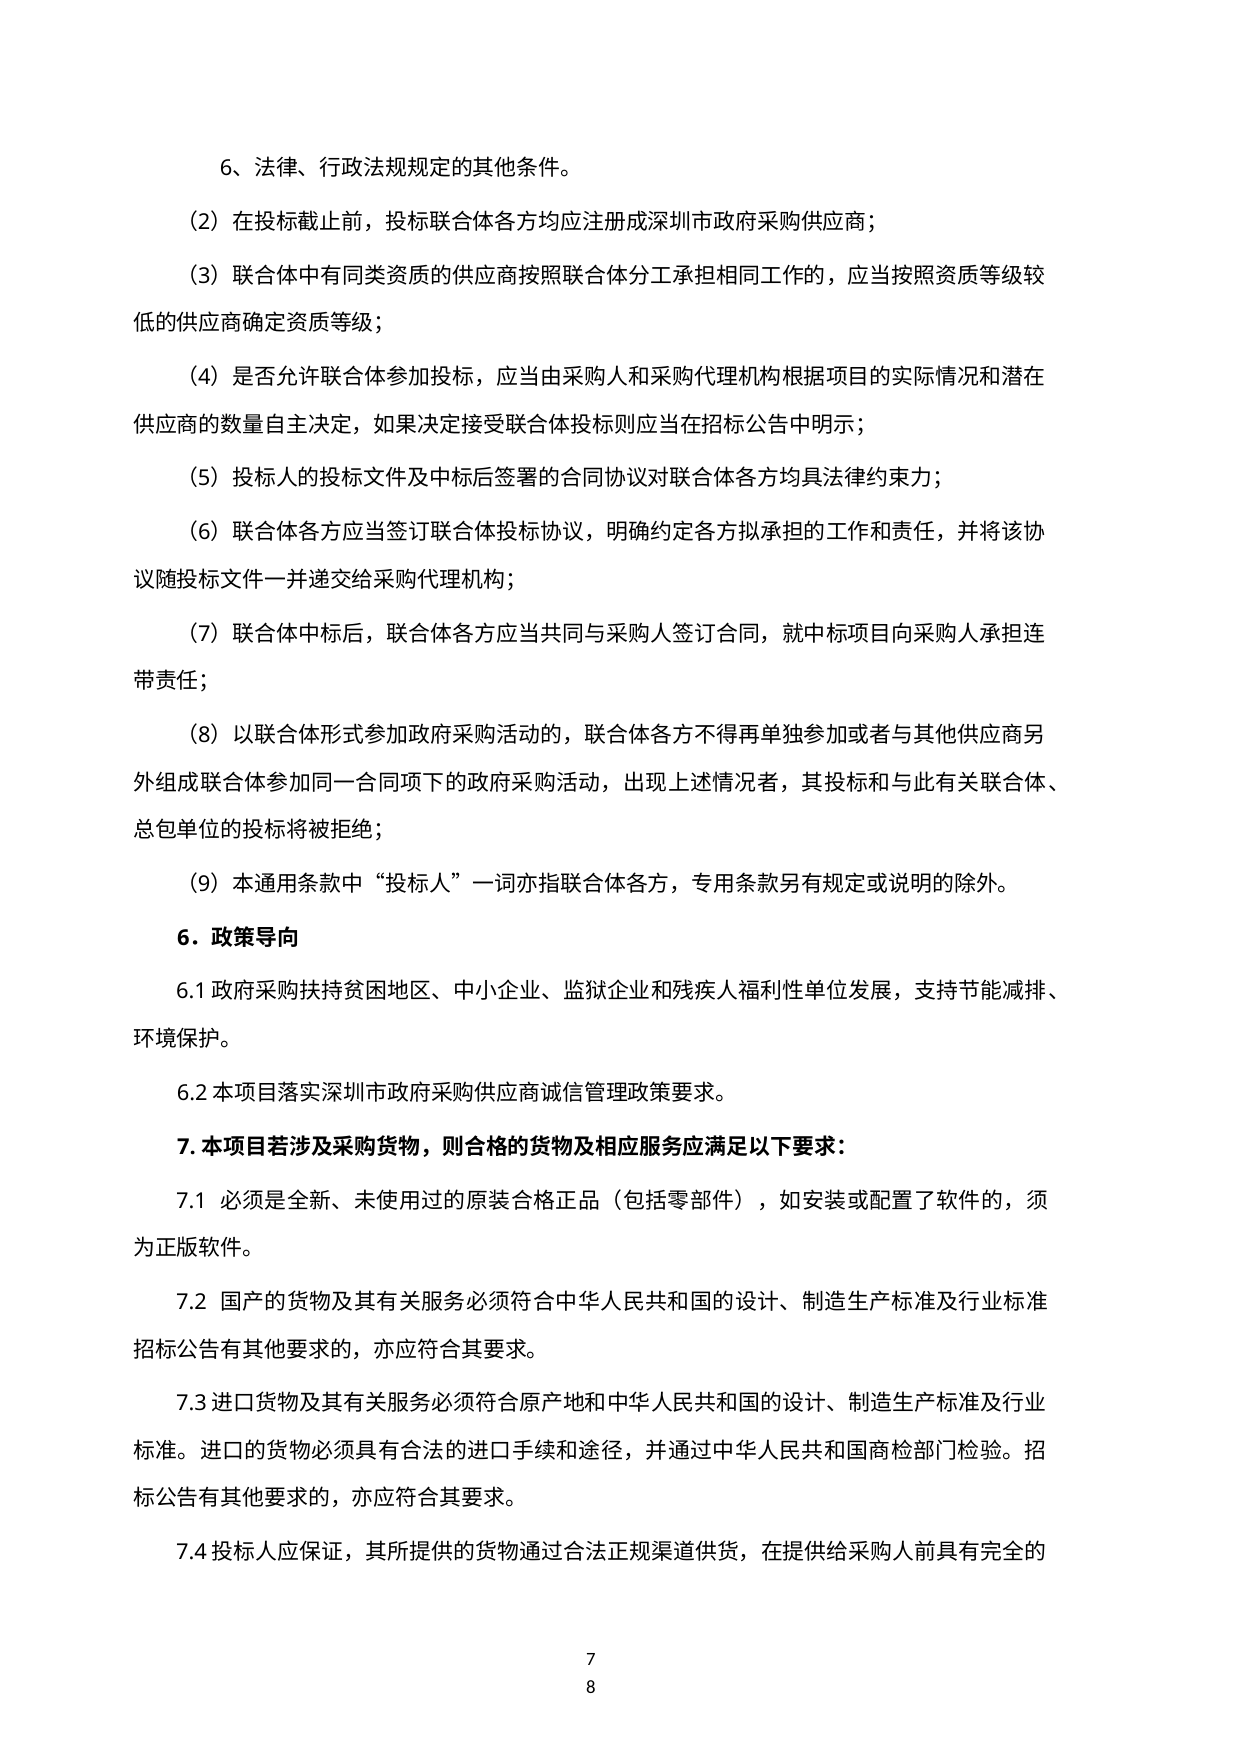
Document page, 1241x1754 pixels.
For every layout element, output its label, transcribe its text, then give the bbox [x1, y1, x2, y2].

text （9）本通用条款中“投标人”一词亦指联合体各方，专用条款另有规定或说明的除外。 [133, 866, 1048, 898]
text （2）在投标截止前，投标联合体各方均应注册成深圳市政府采购供应商； [133, 204, 1048, 236]
text 6.1政府采购扶持贫困地区、中小企业、监狱企业和残疾人福利性单位发展，支持节能减排、环境保护。 [133, 973, 1048, 1053]
text 6．政策导向 [133, 920, 1048, 951]
text 7.2 国产的货物及其有关服务必须符合中华人民共和国的设计、制造生产标准及行业标准。招标公告有其他要求的，亦应符合其要求。 [133, 1284, 1048, 1363]
text 7. 本项目若涉及采购货物，则合格的货物及相应服务应满足以下要求： [133, 1129, 1048, 1161]
text （5）投标人的投标文件及中标后签署的合同协议对联合体各方均具法律约束力； [133, 460, 1048, 492]
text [133, 1534, 1048, 1566]
text （4）是否允许联合体参加投标，应当由采购人和采购代理机构根据项目的实际情况和潜在供应商的数量自主决定，如果决定接受联合体投标则应当在招标公告中明示； [133, 359, 1048, 438]
text 7.1 必须是全新、未使用过的原装合格正品（包括零部件），如安装或配置了软件的，须为正版软件。 [133, 1183, 1048, 1262]
text （3）联合体中有同类资质的供应商按照联合体分工承担相同工作的，应当按照资质等级较低的供应商确定资质等级； [133, 258, 1048, 337]
text （6）联合体各方应当签订联合体投标协议，明确约定各方拟承担的工作和责任，并将该协议随投标文件一并递交给采购代理机构； [133, 514, 1048, 593]
text 6、法律、行政法规规定的其他条件。 [177, 150, 1048, 182]
text 7.3进口货物及其有关服务必须符合原产地和中华人民共和国的设计、制造生产标准及行业标准。进口的货物必须具有合法的进口手续和途径，并通过中华人民共和国商检部门检验。招标公告有其他要求的，亦应符合其要求。 [133, 1385, 1048, 1512]
text （8）以联合体形式参加政府采购活动的，联合体各方不得再单独参加或者与其他供应商另外组成联合体参加同一合同项下的政府采购活动，出现上述情况者，其投标和与此有关联合体、总包单位的投标将被拒绝； [133, 717, 1048, 844]
text 6.2本项目落实深圳市政府采购供应商诚信管理政策要求。 [133, 1075, 1048, 1107]
text （7）联合体中标后，联合体各方应当共同与采购人签订合同，就中标项目向采购人承担连带责任； [133, 616, 1048, 695]
